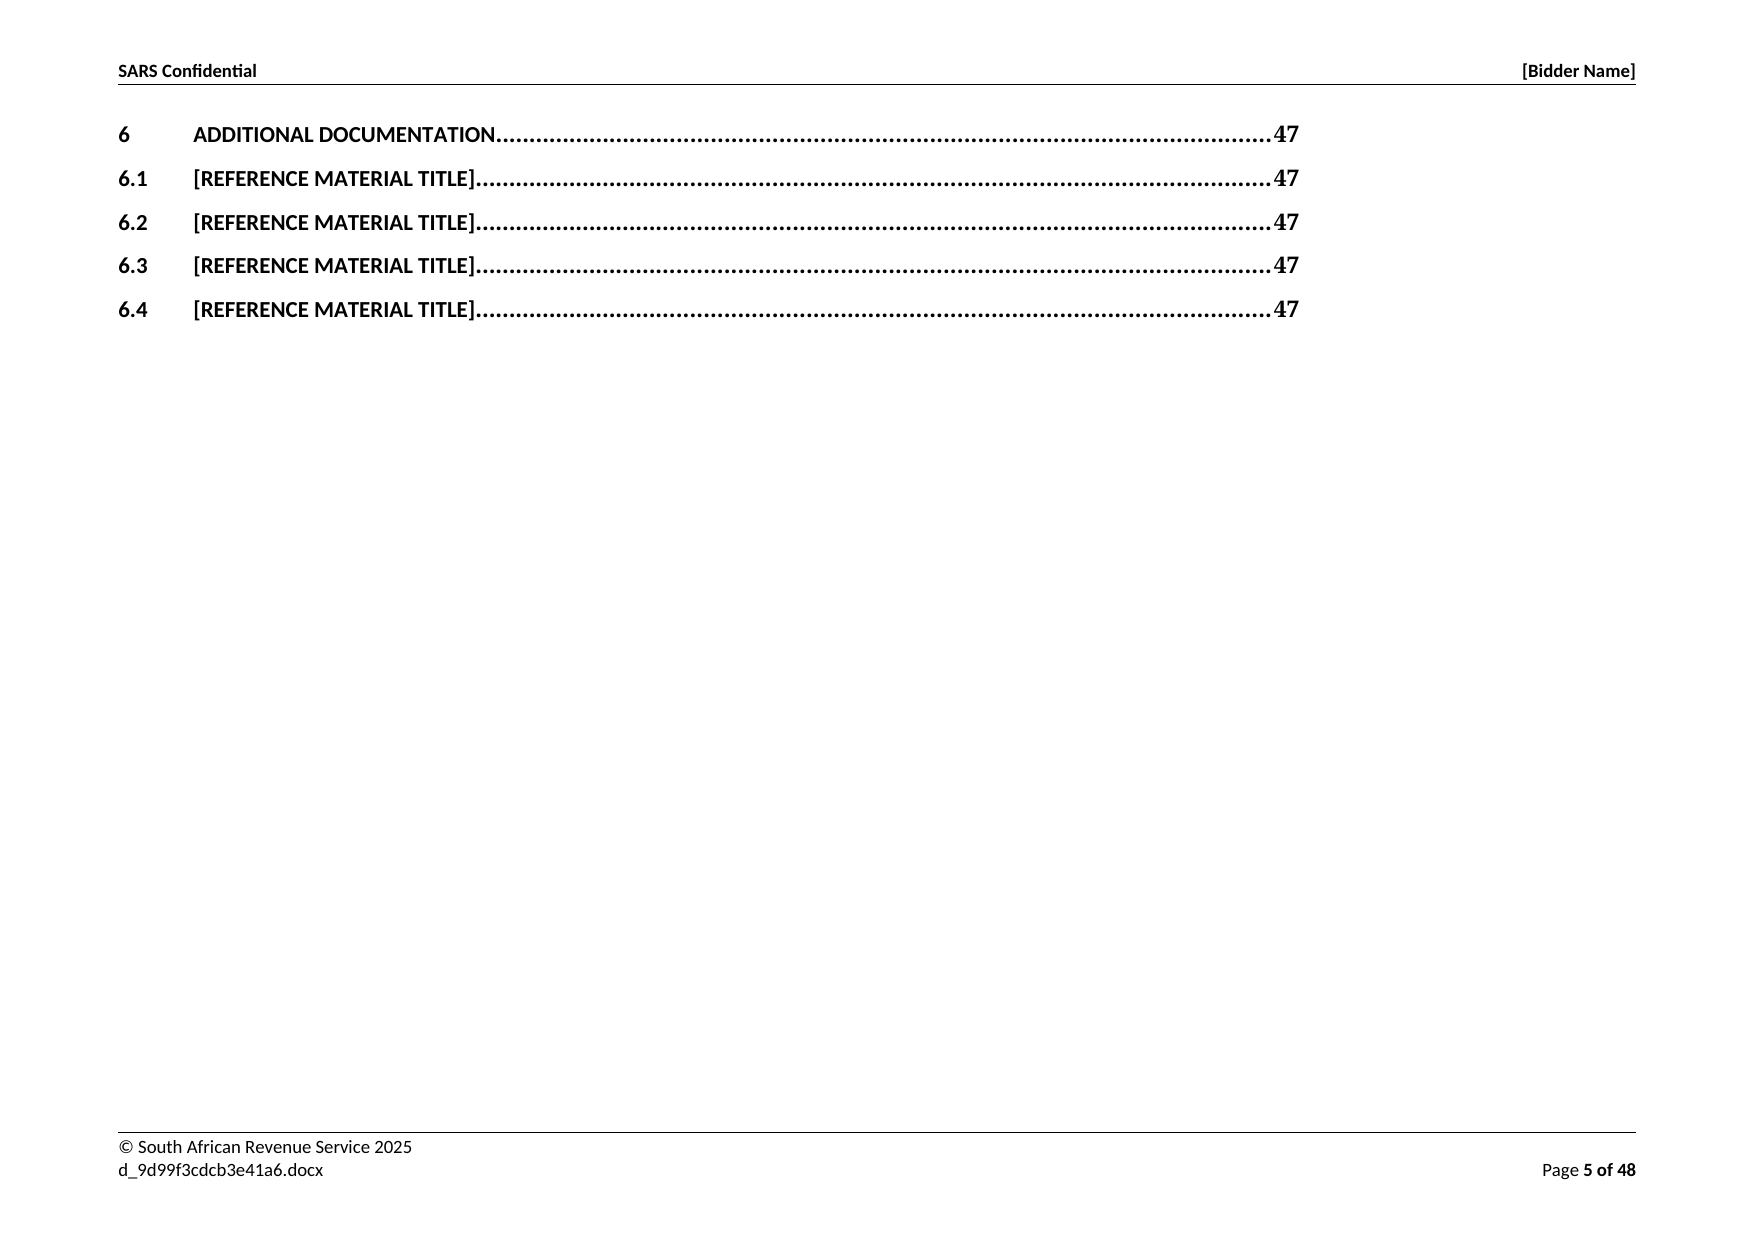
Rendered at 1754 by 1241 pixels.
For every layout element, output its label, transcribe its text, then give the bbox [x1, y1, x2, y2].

text 6.3 [Reference Material Title] 47 [118, 249, 1636, 281]
text 6.2 [Reference Material Title] 47 [118, 206, 1636, 237]
text 6.1 [Reference Material Title] 47 [118, 162, 1636, 193]
text 6 Additional Documentation 47 [118, 118, 1636, 149]
text 6.4 [Reference Material Title] 47 [118, 293, 1636, 324]
